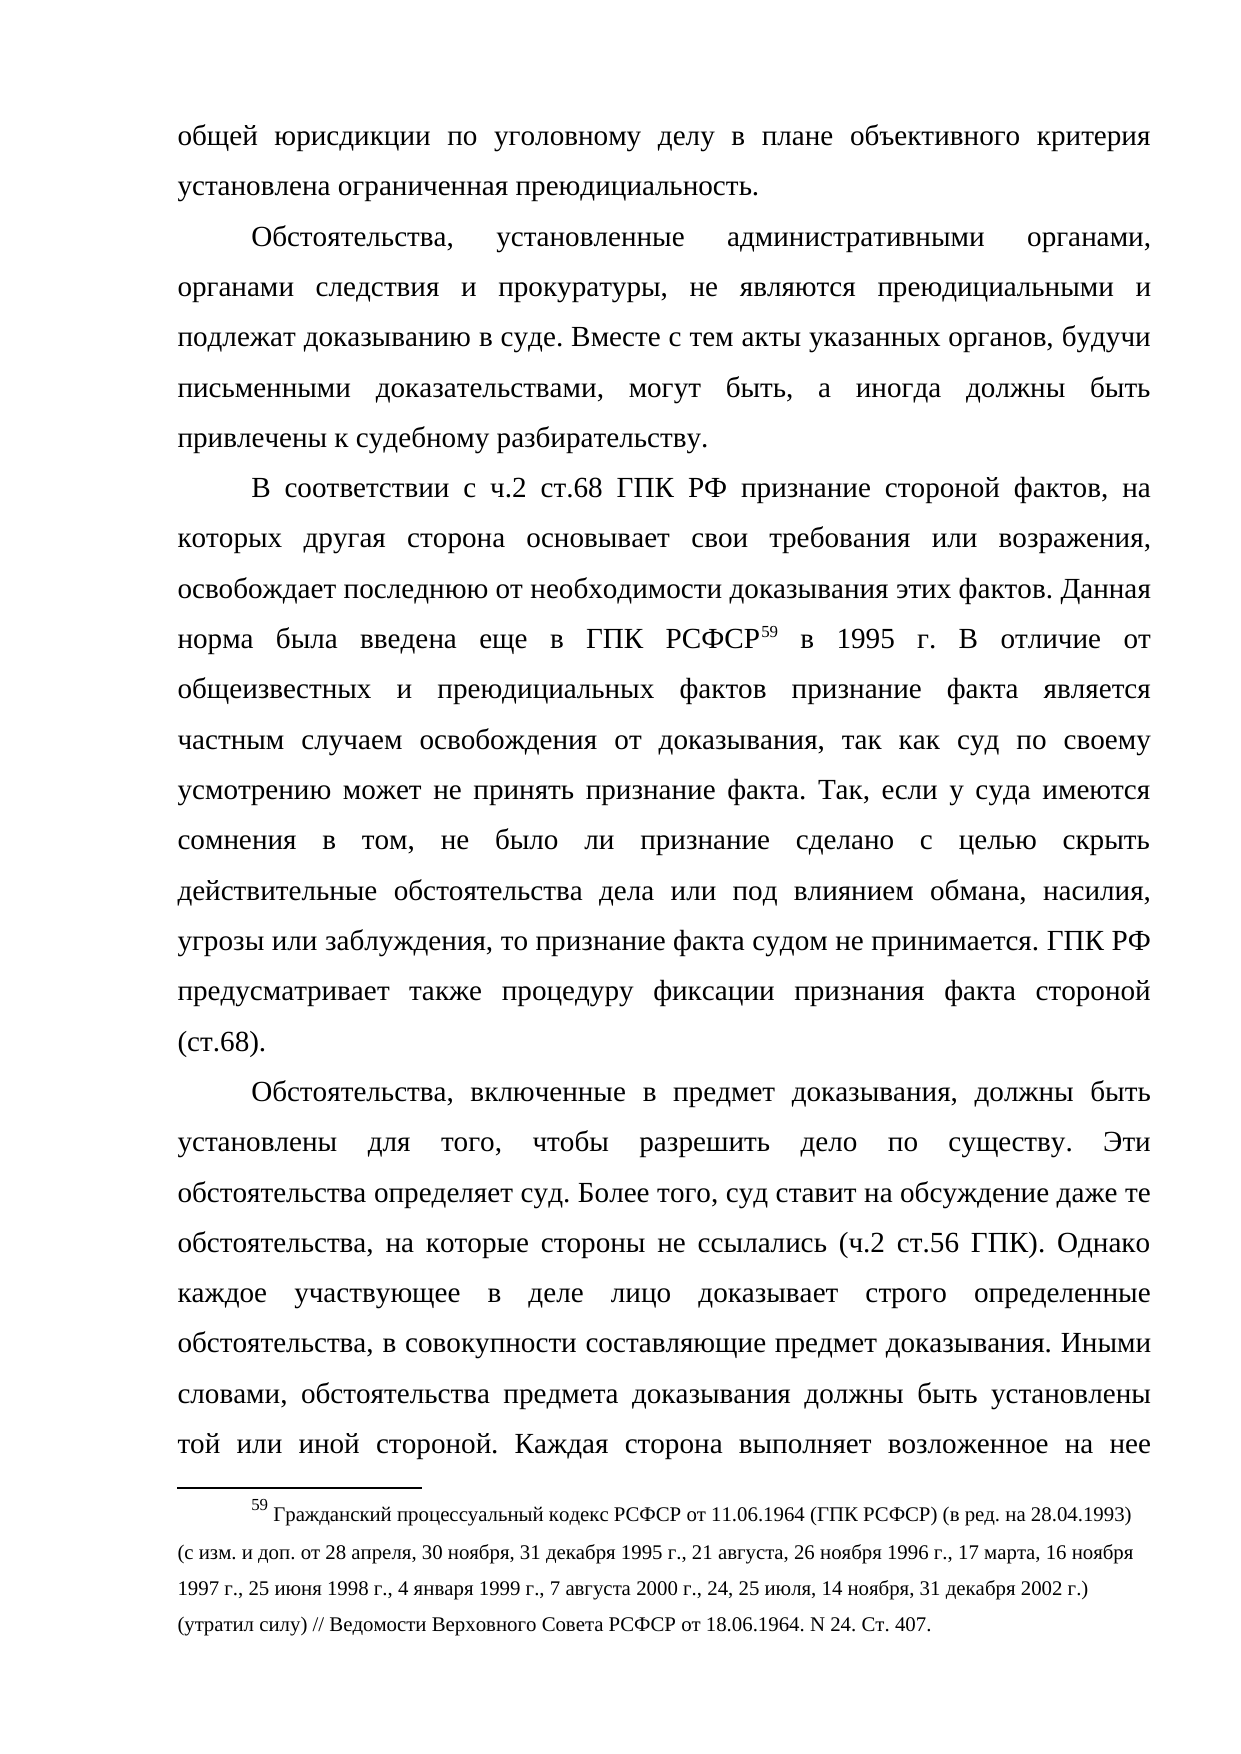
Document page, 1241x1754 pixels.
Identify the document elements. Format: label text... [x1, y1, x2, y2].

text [177, 118, 1152, 202]
text В соответствии с ч.2 ст.68 ГПК РФ признание стороной фактов, на которых другая сторона основывает свои требования или возражения, освобождает последнюю от необходимости доказывания этих фактов. Данная норма была введена еще в ГПК РСФСР в . В отличие от общеизвестных и преюдициальных фактов признание факта является частным случаем освобождения от доказывания, так как суд по своему усмотрению может не принять признание факта. Так, если у суда имеются сомнения в том, не было ли признание сделано с целью скрыть действительные обстоятельства дела или под влиянием обмана, насилия, угрозы или заблуждения, то признание факта судом не принимается. ГПК РФ предусматривает также процедуру фиксации признания факта стороной (ст.68). [177, 470, 1152, 1057]
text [177, 1074, 1152, 1460]
text Обстоятельства, установленные административными органами, органами следствия и прокуратуры, не являются преюдициальными и подлежат доказыванию в суде. Вместе с тем акты указанных органов, будучи письменными доказательствами, могут быть, а иногда должны быть привлечены к судебному разбирательству. [177, 219, 1152, 453]
